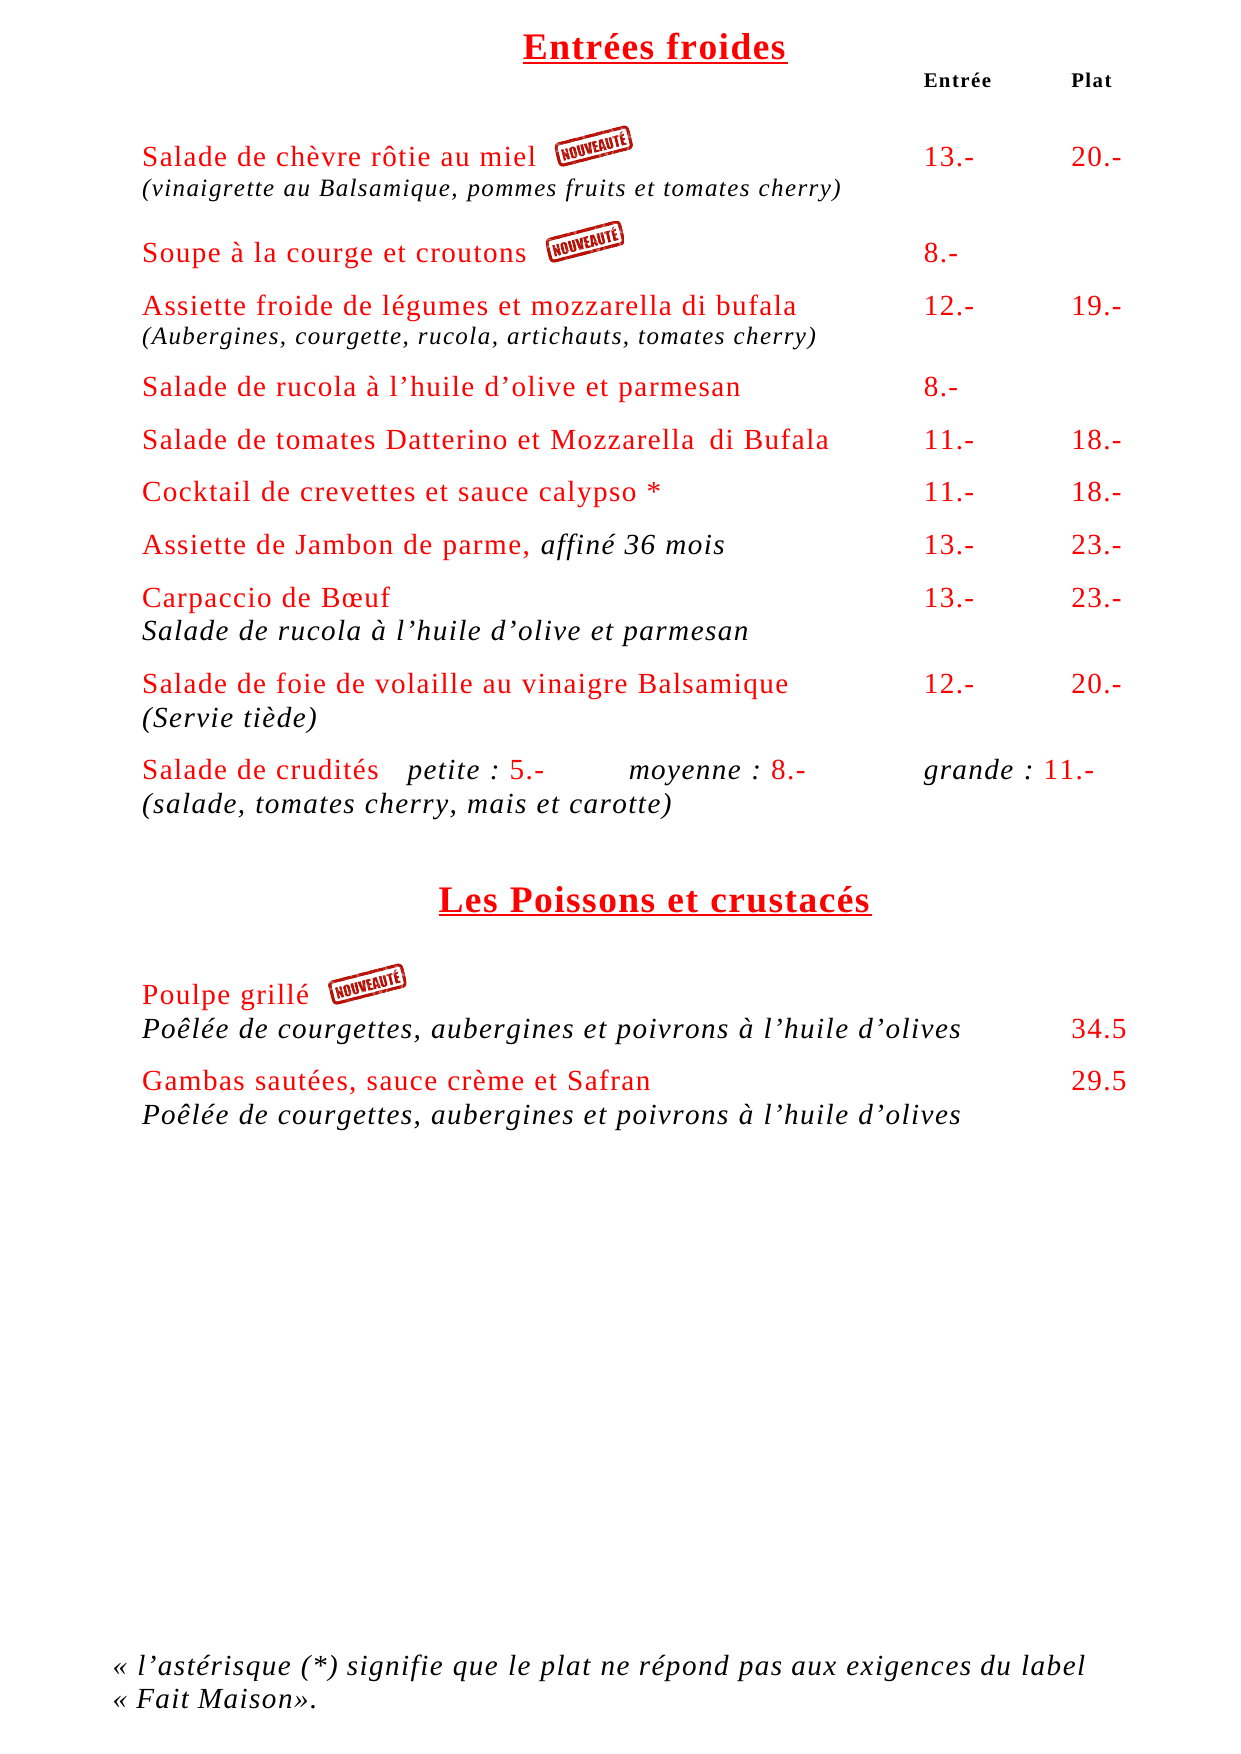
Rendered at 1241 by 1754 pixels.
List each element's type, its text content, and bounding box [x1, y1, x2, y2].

text (Aubergines, courgette, rucola, artichauts, tomates cherry) [142, 321, 1167, 350]
text (vinaigrette au Balsamique, pommes fruits et tomates cherry) [142, 173, 1167, 202]
text Salade de rucola à l’huile d’olive et parmesan [142, 613, 1167, 647]
text Poulpe grillé [142, 963, 1167, 1011]
picture [545, 221, 624, 263]
text Gambas sautées, sauce crème et Safran 29.5 [142, 1063, 1167, 1097]
text Carpaccio de Bœuf 13.- 23.- [142, 580, 1167, 613]
text Assiette de Jambon de parme, affiné 36 mois 13.- 23.- [142, 527, 1167, 561]
text Salade de chèvre rôtie au miel 13.- 20.- [142, 126, 1167, 173]
picture [328, 963, 407, 1005]
text Salade de tomates Datterino et Mozzarella di Bufala 11.- 18.- [142, 422, 1167, 455]
text Entrée Plat [850, 68, 1167, 92]
picture [554, 125, 633, 167]
text Cocktail de crevettes et sauce calypso * 11.- 18.- [142, 474, 1167, 508]
text Entrées froides [142, 25, 1167, 68]
text Salade de crudités petite : 5.- moyenne : 8.- grande : 11.- [142, 752, 1167, 786]
text Soupe à la courge et croutons 8.- [142, 221, 1167, 268]
text Assiette froide de légumes et mozzarella di bufala 12.- 19.- [142, 288, 1167, 321]
text Les Poissons et crustacés [142, 877, 1167, 920]
text (Servie tiède) [142, 700, 1167, 733]
text Poêlée de courgettes, aubergines et poivrons à l’huile d’olives [142, 1097, 1167, 1131]
text Salade de rucola à l’huile d’olive et parmesan 8.- [142, 369, 1167, 403]
text Salade de foie de volaille au vinaigre Balsamique 12.- 20.- [142, 666, 1167, 700]
text Poêlée de courgettes, aubergines et poivrons à l’huile d’olives 34.5 [142, 1011, 1167, 1044]
text (salade, tomates cherry, mais et carotte) [142, 786, 1167, 819]
